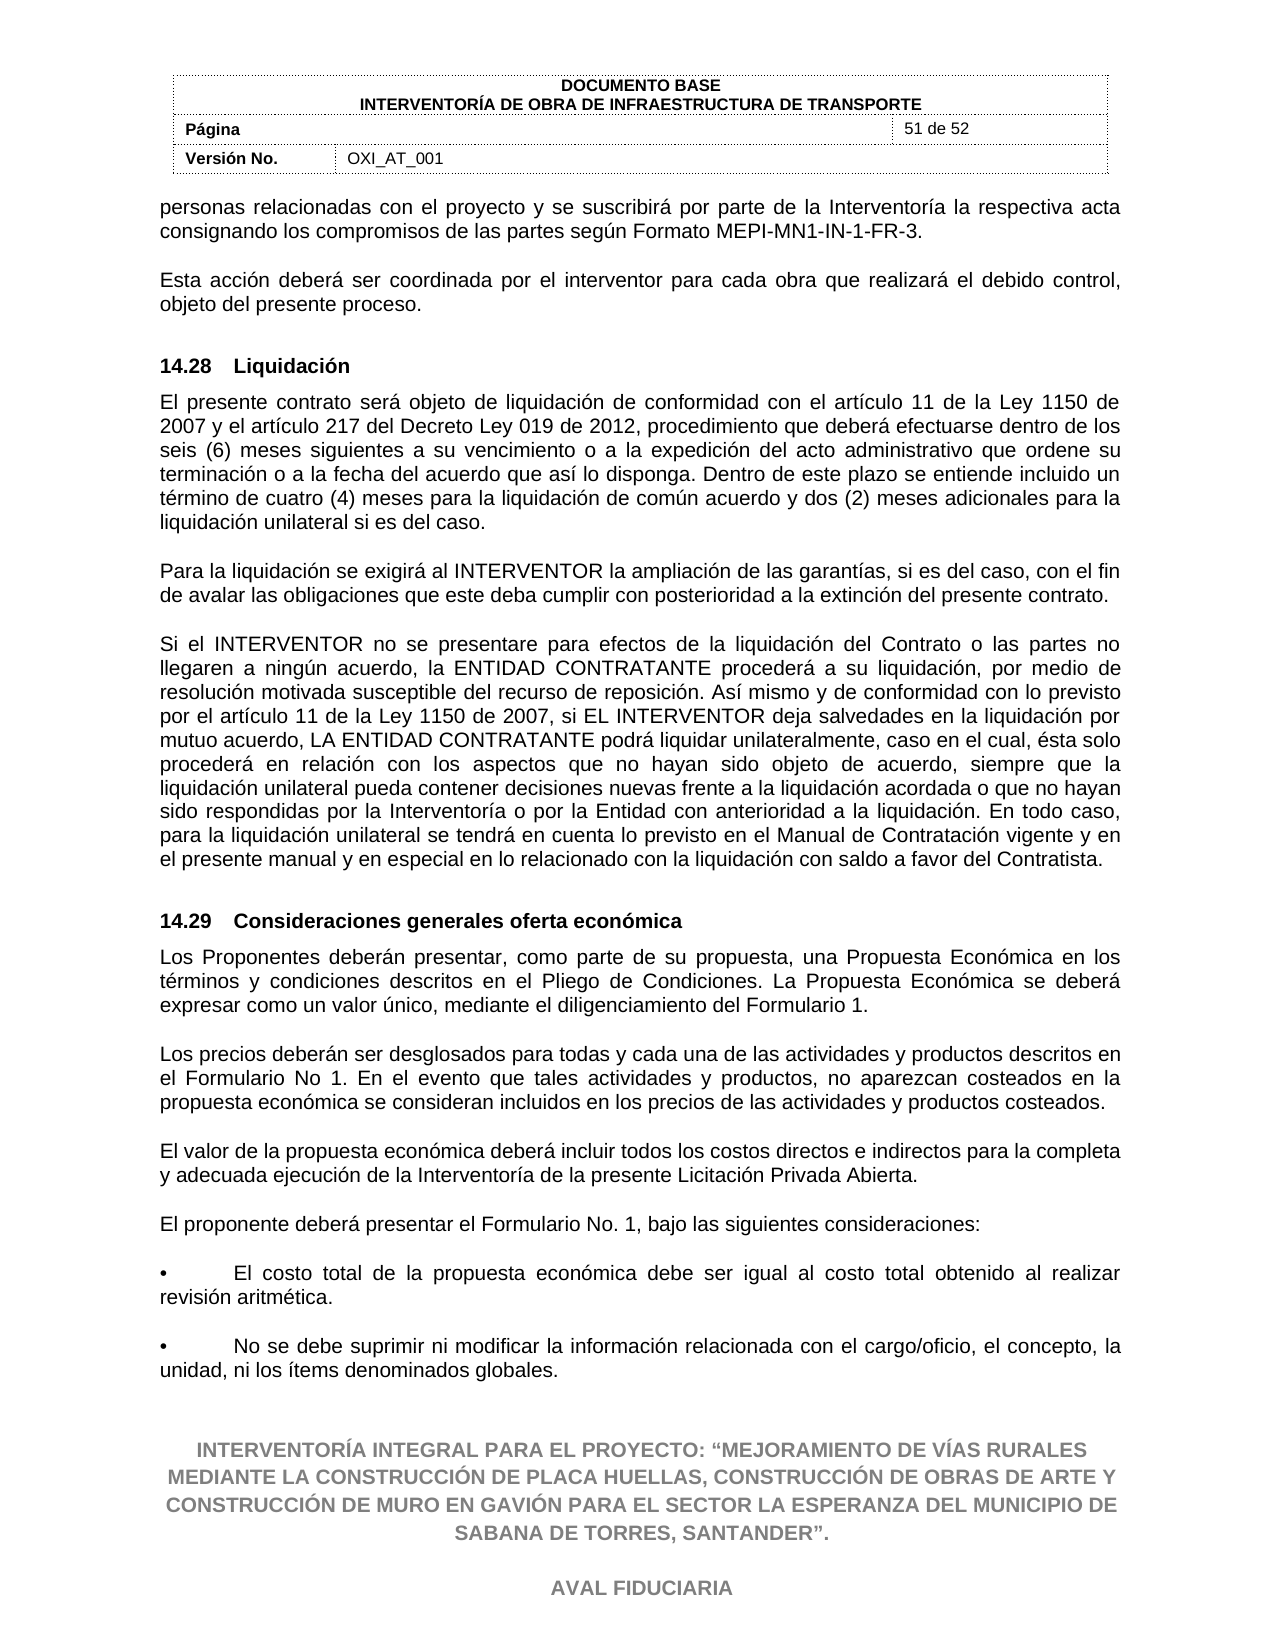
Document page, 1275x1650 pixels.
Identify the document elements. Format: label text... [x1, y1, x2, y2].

text El valor de la propuesta económica deberá incluir todos los costos directos e indirectos para la completa y adecuada ejecución de la Interventoría de la presente Licitación Privada Abierta. [159, 1139, 1122, 1187]
list Liquidación [159, 353, 1122, 377]
text Los Proponentes deberán presentar, como parte de su propuesta, una Propuesta Económica en los términos y condiciones descritos en el Pliego de Condiciones. La Propuesta Económica se deberá expresar como un valor único, mediante el diligenciamiento del Formulario 1. [159, 945, 1122, 1017]
text Si el INTERVENTOR no se presentare para efectos de la liquidación del Contrato o las partes no llegaren a ningún acuerdo, la ENTIDAD CONTRATANTE procederá a su liquidación, por medio de resolución motivada susceptible del recurso de reposición. Así mismo y de conformidad con lo previsto por el artículo 11 de la Ley 1150 de 2007, si EL INTERVENTOR deja salvedades en la liquidación por mutuo acuerdo, LA ENTIDAD CONTRATANTE podrá liquidar unilateralmente, caso en el cual, ésta solo procederá en relación con los aspectos que no hayan sido objeto de acuerdo, siempre que la liquidación unilateral pueda contener decisiones nuevas frente a la liquidación acordada o que no hayan sido respondidas por la Interventoría o por la Entidad con anterioridad a la liquidación. En todo caso, para la liquidación unilateral se tendrá en cuenta lo previsto en el Manual de Contratación vigente y en el presente manual y en especial en lo relacionado con la liquidación con saldo a favor del Contratista. [159, 632, 1122, 871]
text El proponente deberá presentar el Formulario No. 1, bajo las siguientes consideraciones: [159, 1212, 1122, 1236]
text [159, 195, 1122, 243]
text El presente contrato será objeto de liquidación de conformidad con el artículo 11 de la Ley 1150 de 2007 y el artículo 217 del Decreto Ley 019 de 2012, procedimiento que deberá efectuarse dentro de los seis (6) meses siguientes a su vencimiento o a la expedición del acto administrativo que ordene su terminación o a la fecha del acuerdo que así lo disponga. Dentro de este plazo se entiende incluido un término de cuatro (4) meses para la liquidación de común acuerdo y dos (2) meses adicionales para la liquidación unilateral si es del caso. [159, 390, 1122, 534]
text • No se debe suprimir ni modificar la información relacionada con el cargo/oficio, el concepto, la unidad, ni los ítems denominados globales. [159, 1334, 1122, 1382]
list Consideraciones generales oferta económica [159, 909, 1122, 933]
text Para la liquidación se exigirá al INTERVENTOR la ampliación de las garantías, si es del caso, con el fin de avalar las obligaciones que este deba cumplir con posterioridad a la extinción del presente contrato. [159, 559, 1122, 607]
text • El costo total de la propuesta económica debe ser igual al costo total obtenido al realizar revisión aritmética. [159, 1261, 1122, 1309]
text Los precios deberán ser desglosados para todas y cada una de las actividades y productos descritos en el Formulario No 1. En el evento que tales actividades y productos, no aparezcan costeados en la propuesta económica se consideran incluidos en los precios de las actividades y productos costeados. [159, 1042, 1122, 1114]
text Esta acción deberá ser coordinada por el interventor para cada obra que realizará el debido control, objeto del presente proceso. [159, 268, 1122, 316]
